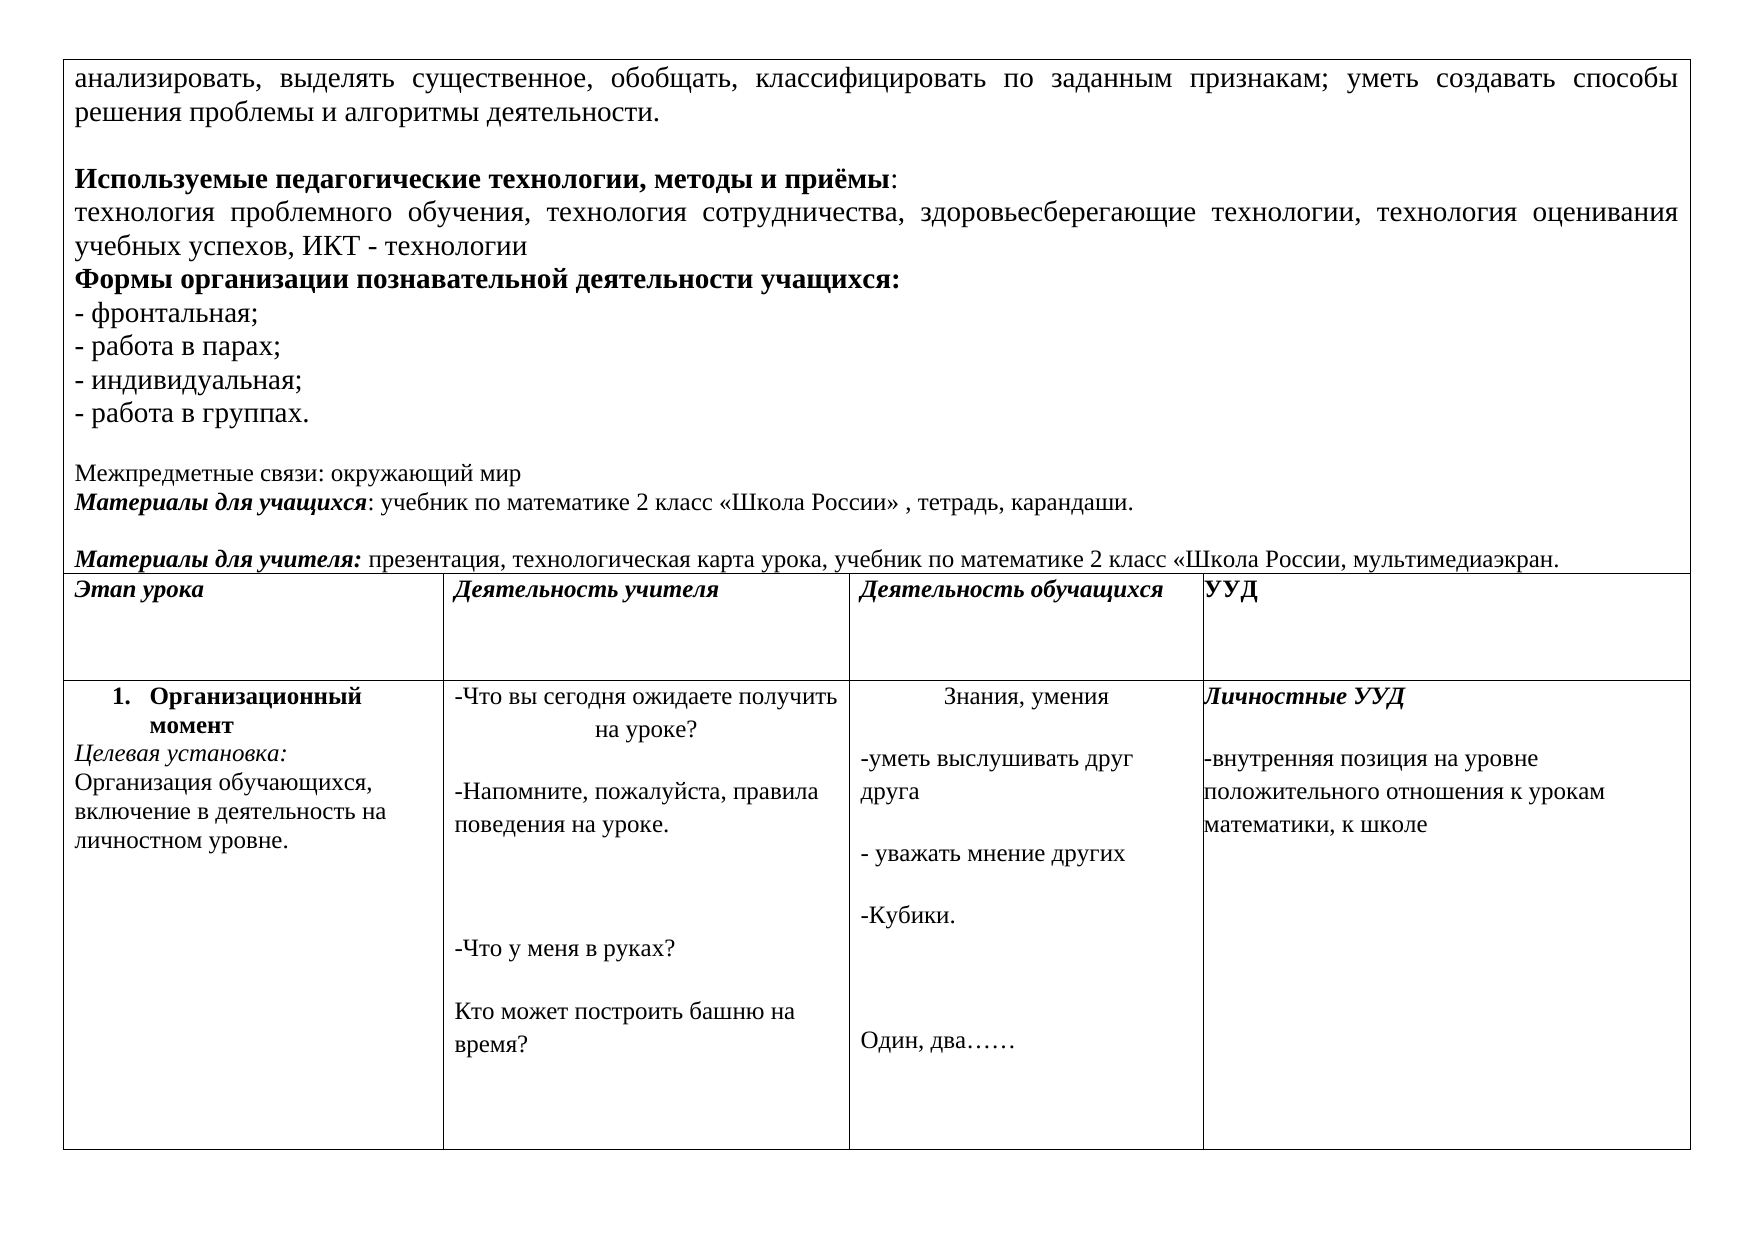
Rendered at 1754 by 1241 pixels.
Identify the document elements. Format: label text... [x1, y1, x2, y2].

table_cell Деятельность учителя [444, 574, 849, 680]
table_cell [1204, 681, 1690, 1149]
table_cell Деятельность обучащихся [850, 574, 1203, 680]
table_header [64, 60, 1690, 573]
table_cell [64, 681, 443, 1149]
table_cell Этап урока [64, 574, 443, 680]
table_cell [850, 681, 1203, 1149]
table_cell УУД [1204, 574, 1690, 680]
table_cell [444, 681, 849, 1149]
